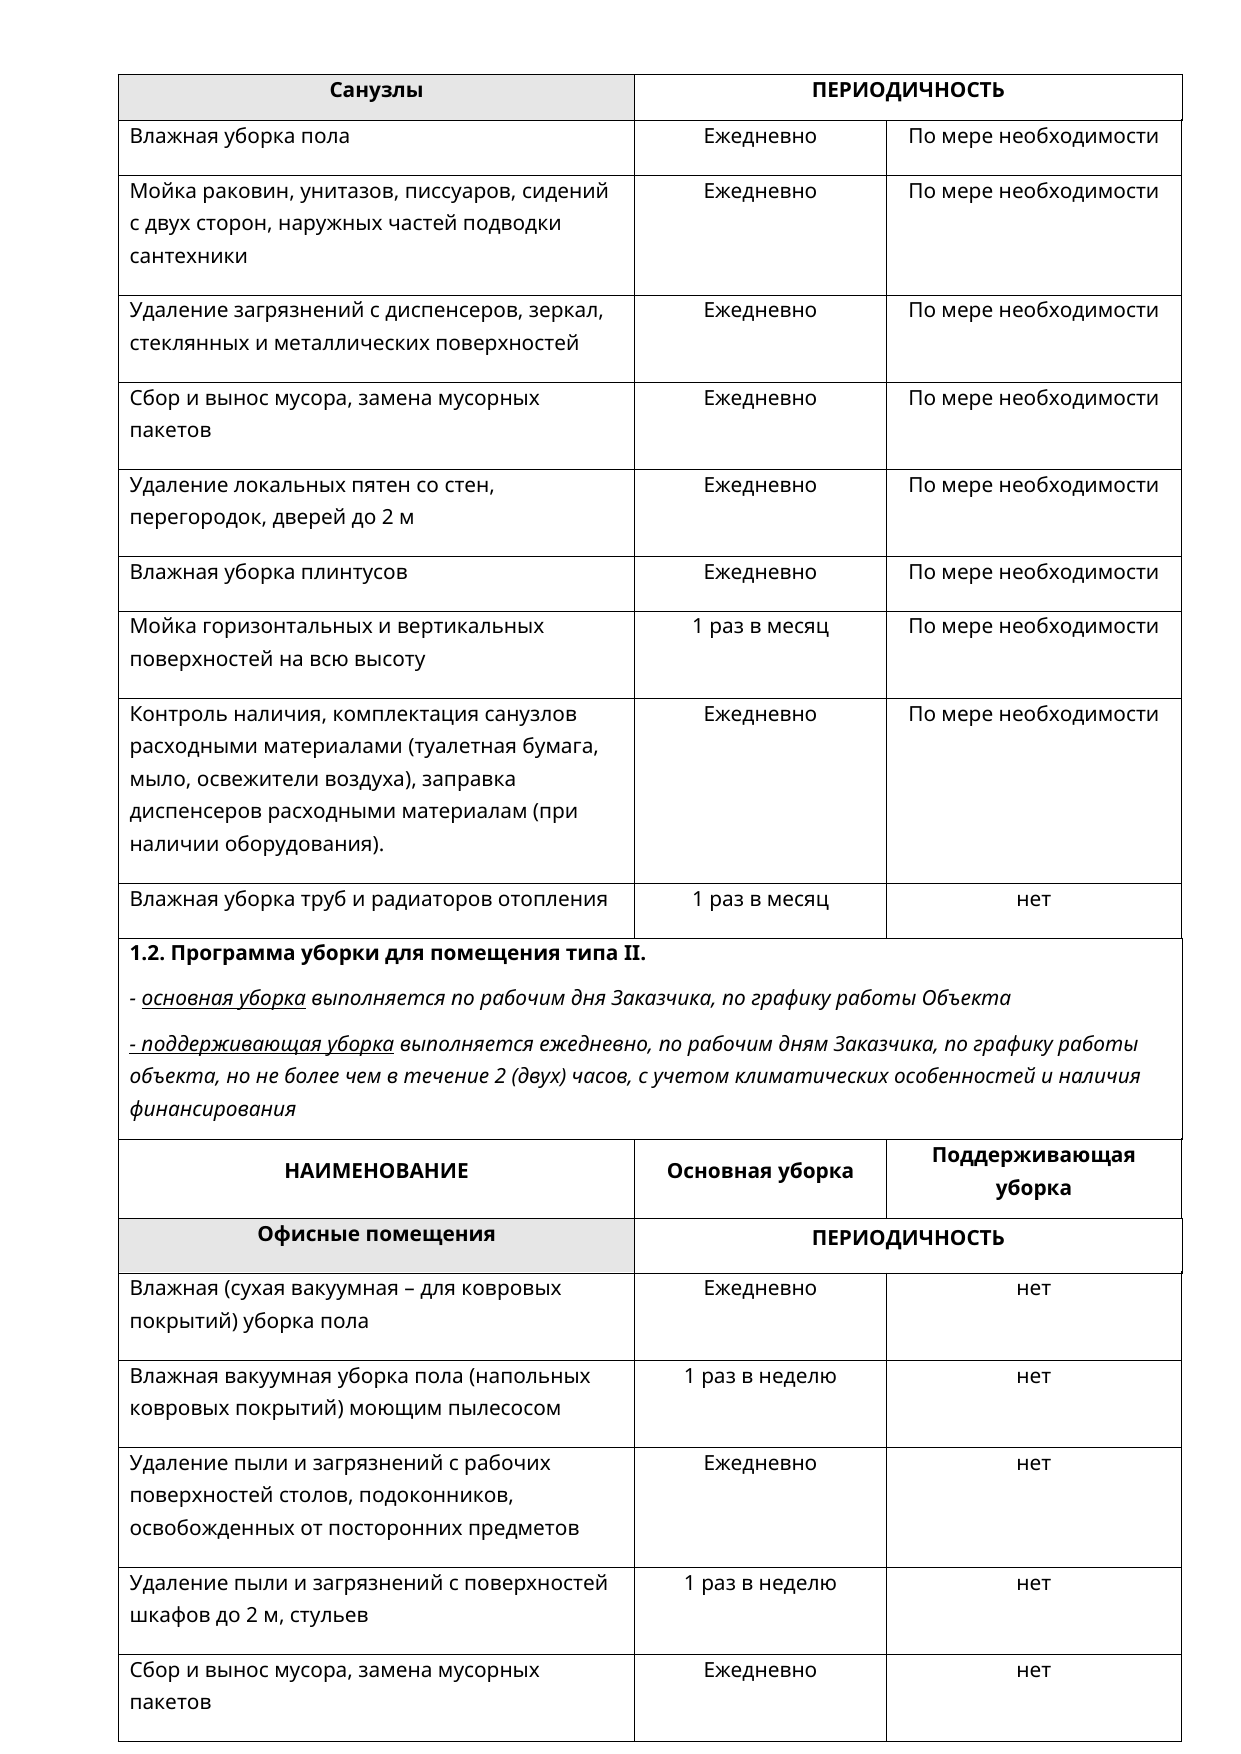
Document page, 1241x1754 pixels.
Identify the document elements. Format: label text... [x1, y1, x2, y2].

table_cell Ежедневно [635, 557, 886, 611]
table_cell По мере необходимости [887, 121, 1181, 175]
table_cell Ежедневно [635, 1655, 886, 1741]
table_cell Сбор и вынос мусора, замена мусорных пакетов [119, 1655, 634, 1741]
table_cell Мойка раковин, унитазов, писсуаров, сидений с двух сторон, наружных частей подводки сантехники [119, 176, 634, 294]
table_cell По мере необходимости [887, 383, 1181, 469]
table_cell Влажная вакуумная уборка пола (напольных ковровых покрытий) моющим пылесосом [119, 1361, 634, 1447]
table_cell По мере необходимости [887, 557, 1181, 611]
table_cell Ежедневно [635, 383, 886, 469]
table_cell Ежедневно [635, 121, 886, 175]
table_cell Влажная уборка труб и радиаторов отопления [119, 884, 634, 937]
table_cell нет [887, 1274, 1181, 1360]
table_cell нет [887, 1448, 1181, 1567]
table_cell Ежедневно [635, 1448, 886, 1567]
table_cell Основная уборка [635, 1140, 886, 1218]
table_cell Санузлы [119, 75, 634, 120]
table_cell По мере необходимости [887, 176, 1181, 294]
table_cell Ежедневно [635, 296, 886, 382]
table_cell Удаление пыли и загрязнений с рабочих поверхностей столов, подоконников, освобожденных от посторонних предметов [119, 1448, 634, 1567]
table_cell Ежедневно [635, 470, 886, 556]
table_cell Удаление загрязнений с диспенсеров, зеркал, стеклянных и металлических поверхностей [119, 296, 634, 382]
table_cell НАИМЕНОВАНИЕ [119, 1140, 634, 1218]
table_cell Мойка горизонтальных и вертикальных поверхностей на всю высоту [119, 612, 634, 698]
table_cell По мере необходимости [887, 470, 1181, 556]
table_cell Ежедневно [635, 1274, 886, 1360]
table_cell нет [887, 1361, 1181, 1447]
table_cell 1 раз в месяц [635, 612, 886, 698]
table_cell По мере необходимости [887, 612, 1181, 698]
table_cell По мере необходимости [887, 296, 1181, 382]
table_cell ПЕРИОДИЧНОСТЬ [635, 75, 1182, 120]
table_cell Удаление пыли и загрязнений с поверхностей шкафов до 2 м, стульев [119, 1568, 634, 1654]
table_cell Удаление локальных пятен со стен, перегородок, дверей до 2 м [119, 470, 634, 556]
table_cell Поддерживающая уборка [887, 1140, 1181, 1218]
table_cell 1 раз в неделю [635, 1361, 886, 1447]
table_cell Влажная уборка плинтусов [119, 557, 634, 611]
table_cell 1 раз в неделю [635, 1568, 886, 1654]
table_cell нет [887, 1568, 1181, 1654]
table_cell Влажная уборка пола [119, 121, 634, 175]
table_cell нет [887, 1655, 1181, 1741]
table_cell По мере необходимости [887, 699, 1181, 883]
table_cell 1 раз в месяц [635, 884, 886, 937]
table_cell 1.2. Программа уборки для помещения типа II. - основная уборка выполняется по рабочим дня Заказчика, по графику работы Объекта - поддерживающая уборка выполняется ежедневно, по рабочим дням Заказчика, по графику работы объекта, но не более чем в течение 2 (двух) часов, с учетом климатических особенностей и наличия финансирования [119, 939, 1182, 1139]
table_cell Сбор и вынос мусора, замена мусорных пакетов [119, 383, 634, 469]
table_cell Контроль наличия, комплектация санузлов расходными материалами (туалетная бумага, мыло, освежители воздуха), заправка диспенсеров расходными материалам (при наличии оборудования). [119, 699, 634, 883]
table_cell Офисные помещения [119, 1219, 634, 1272]
table_cell Ежедневно [635, 699, 886, 883]
table_cell нет [887, 884, 1181, 937]
table_cell ПЕРИОДИЧНОСТЬ [635, 1219, 1182, 1272]
table_cell Влажная (сухая вакуумная – для ковровых покрытий) уборка пола [119, 1274, 634, 1360]
table_cell Ежедневно [635, 176, 886, 294]
